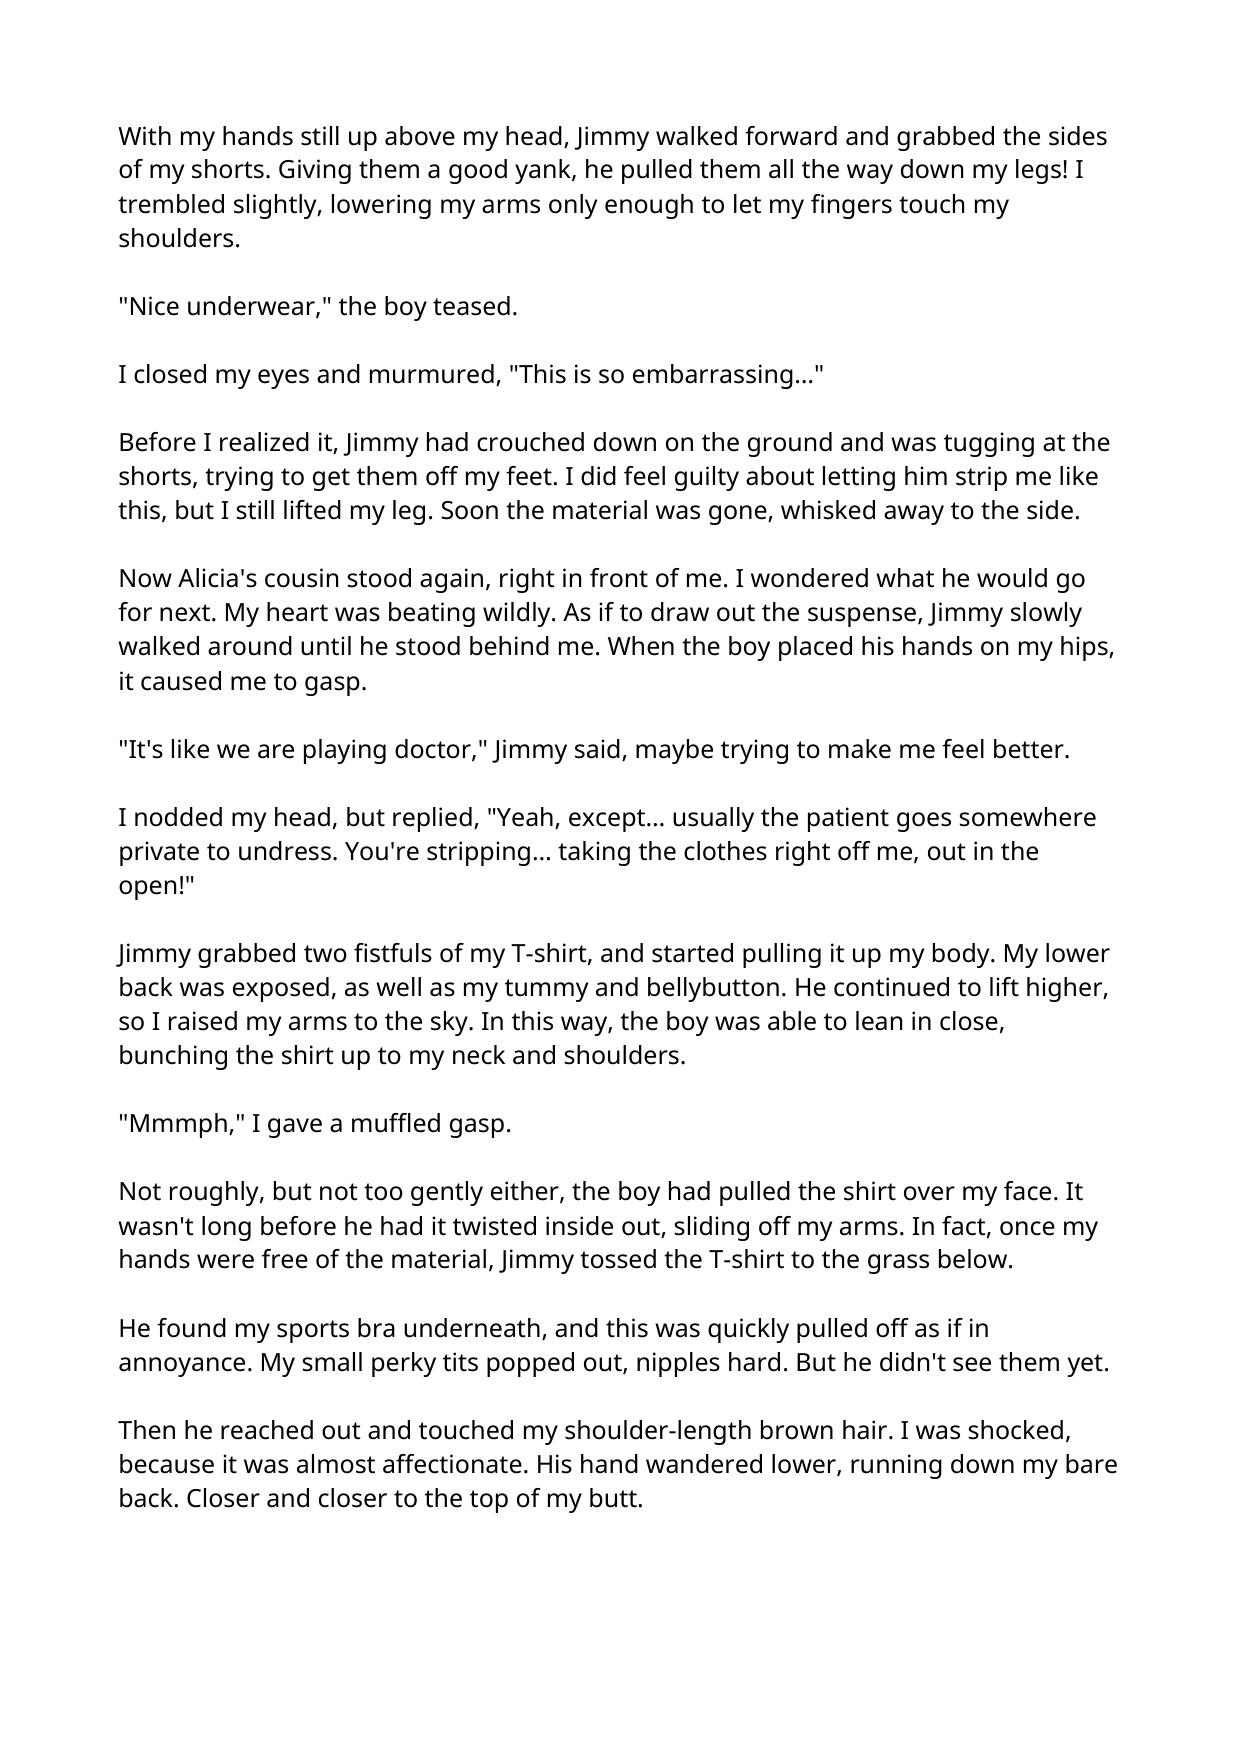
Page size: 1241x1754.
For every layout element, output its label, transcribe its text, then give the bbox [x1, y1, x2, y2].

text Jimmy grabbed two fistfuls of my T-shirt, and started pulling it up my body. My lower back was exposed, as well as my tummy and bellybutton. He continued to lift higher, so I raised my arms to the sky. In this way, the boy was able to lean in close, bunching the shirt up to my neck and shoulders. [118, 936, 1122, 1072]
text He found my sports bra underneath, and this was quickly pulled off as if in annoyance. My small perky tits popped out, nipples hard. But he didn't see them yet. [118, 1310, 1122, 1378]
text "Nice underwear," the boy teased. [118, 288, 1122, 322]
text With my hands still up above my head, Jimmy walked forward and grabbed the sides of my shorts. Giving them a good yank, he pulled them all the way down my legs! I trembled slightly, lowering my arms only enough to let my fingers touch my shoulders. [118, 118, 1122, 254]
text Now Alicia's cousin stood again, right in front of me. I wondered what he would go for next. My heart was beating wildly. As if to draw out the suspense, Jimmy slowly walked around until he stood behind me. When the boy placed his hands on my hips, it caused me to gasp. [118, 561, 1122, 697]
text Then he reached out and touched my shoulder-length brown hair. I was shocked, because it was almost affectionate. His hand wandered lower, running down my bare back. Closer and closer to the top of my butt. [118, 1412, 1122, 1515]
text I nodded my head, but replied, "Yeah, except… usually the patient goes somewhere private to undress. You're stripping… taking the clothes right off me, out in the open!" [118, 799, 1122, 902]
text "Mmmph," I gave a muffled gasp. [118, 1106, 1122, 1140]
text Not roughly, but not too gently either, the boy had pulled the shirt over my face. It wasn't long before he had it twisted inside out, sliding off my arms. In fact, once my hands were free of the material, Jimmy tossed the T-shirt to the grass below. [118, 1174, 1122, 1276]
text I closed my eyes and murmured, "This is so embarrassing…" [118, 357, 1122, 391]
text Before I realized it, Jimmy had crouched down on the ground and was tugging at the shorts, trying to get them off my feet. I did feel guilty about letting him strip me like this, but I still lifted my leg. Soon the material was gone, whisked away to the side. [118, 425, 1122, 527]
text "It's like we are playing doctor," Jimmy said, maybe trying to make me feel better. [118, 731, 1122, 765]
